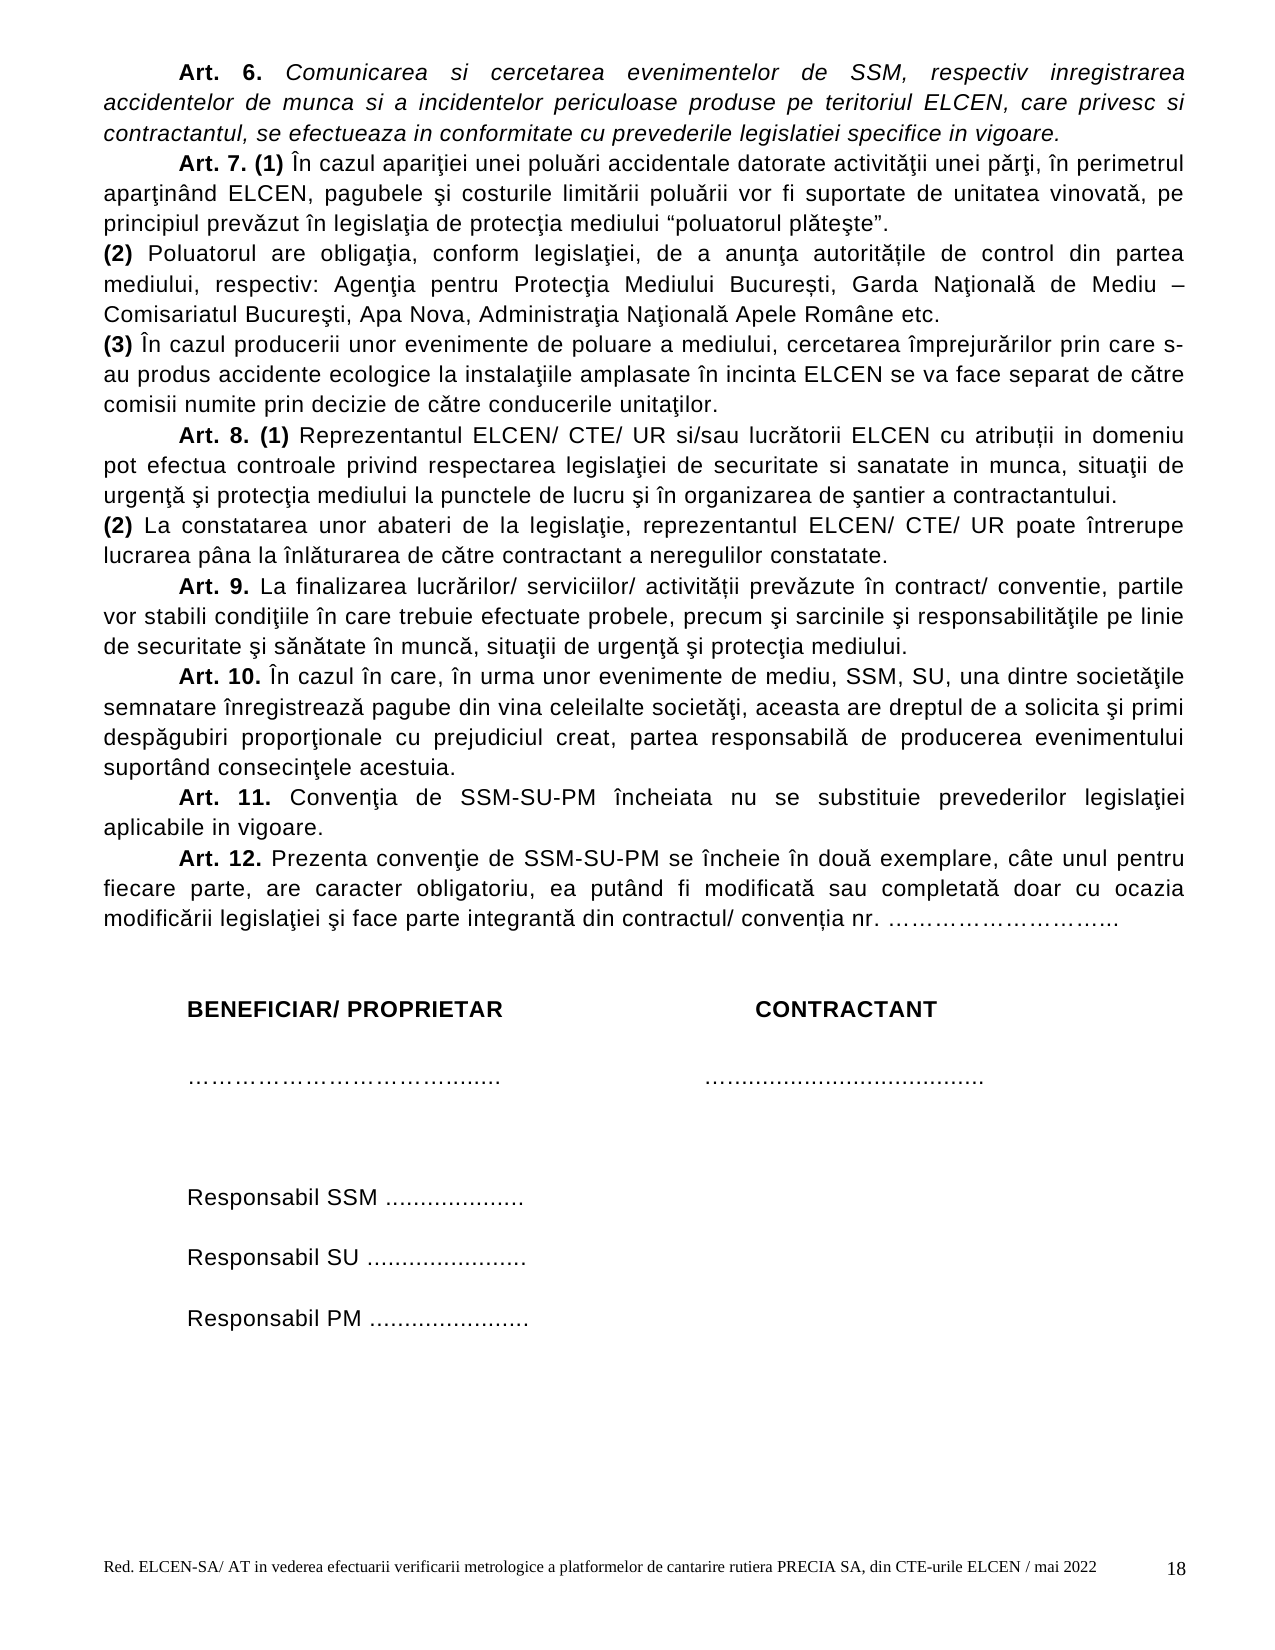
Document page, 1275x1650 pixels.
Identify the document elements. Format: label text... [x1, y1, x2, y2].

text Art. 12. Prezenta convenţie de SSM-SU-PM se încheie în două exemplare, câte unul pentru fiecare parte, are caracter obligatoriu, ea putând fi modificată sau completată doar cu ocazia modificării legislaţiei şi face parte integrantă din contractul/ convenția nr. ………………………... [103, 844, 1186, 931]
text Responsabil SSM .................... [103, 1184, 1186, 1210]
text Art. 9. La finalizarea lucrărilor/ serviciilor/ activității prevǎzute în contract/ conventie, partile vor stabili condiţiile în care trebuie efectuate probele, precum şi sarcinile şi responsabilitǎţile pe linie de securitate şi sănătate în muncă, situaţii de urgenţǎ şi protecţia mediului. [103, 573, 1186, 659]
text Art. 11. Convenţia de SSM-SU-PM încheiata nu se substituie prevederilor legislaţiei aplicabile in vigoare. [103, 784, 1186, 841]
text ……………………………........ …..................................... [103, 1063, 1186, 1089]
text (2) Poluatorul are obligaţia, conform legislaţiei, de a anunţa autoritățile de control din partea mediului, respectiv: Agenţia pentru Protecţia Mediului București, Garda Naţionalǎ de Mediu – Comisariatul Bucureşti, Apa Nova, Administraţia Naţionalǎ Apele Române etc. [103, 240, 1186, 327]
text Art. 7. (1) În cazul apariţiei unei poluǎri accidentale datorate activitǎţii unei pǎrţi, în perimetrul aparţinând ELCEN, pagubele şi costurile limitǎrii poluǎrii vor fi suportate de unitatea vinovatǎ, pe principiul prevǎzut în legislaţia de protecţia mediului “poluatorul plǎteşte”. [103, 150, 1186, 236]
text Responsabil PM ....................... [103, 1305, 1186, 1331]
text Art. 10. În cazul în care, în urma unor evenimente de mediu, SSM, SU, una dintre societǎţile semnatare înregistreazǎ pagube din vina celeilalte societǎţi, aceasta are dreptul de a solicita şi primi despăgubiri proporţionale cu prejudiciul creat, partea responsabilǎ de producerea evenimentului suportând consecinţele acestuia. [103, 663, 1186, 780]
text (2) La constatarea unor abateri de la legislaţie, reprezentantul ELCEN/ CTE/ UR poate întrerupe lucrarea pâna la înlǎturarea de cǎtre contractant a neregulilor constatate. [103, 512, 1186, 569]
text BENEFICIAR/ PROPRIETAR CONTRACTANT [103, 996, 1186, 1022]
text Art. 8. (1) Reprezentantul ELCEN/ CTE/ UR si/sau lucrătorii ELCEN cu atribuții in domeniu pot efectua controale privind respectarea legislaţiei de securitate si sanatate in munca, situaţii de urgenţǎ şi protecţia mediului la punctele de lucru şi în organizarea de şantier a contractantului. [103, 422, 1186, 508]
text (3) În cazul producerii unor evenimente de poluare a mediului, cercetarea împrejurărilor prin care s-au produs accidente ecologice la instalaţiile amplasate în incinta ELCEN se va face separat de cǎtre comisii numite prin decizie de cǎtre conducerile unitaţilor. [103, 331, 1186, 418]
text Responsabil SU ....................... [103, 1244, 1186, 1271]
text Art. 6. Comunicarea si cercetarea evenimentelor de SSM, respectiv inregistrarea accidentelor de munca si a incidentelor periculoase produse pe teritoriul ELCEN, care privesc si contractantul, se efectueaza in conformitate cu prevederile legislatiei specifice in vigoare. [103, 59, 1186, 146]
